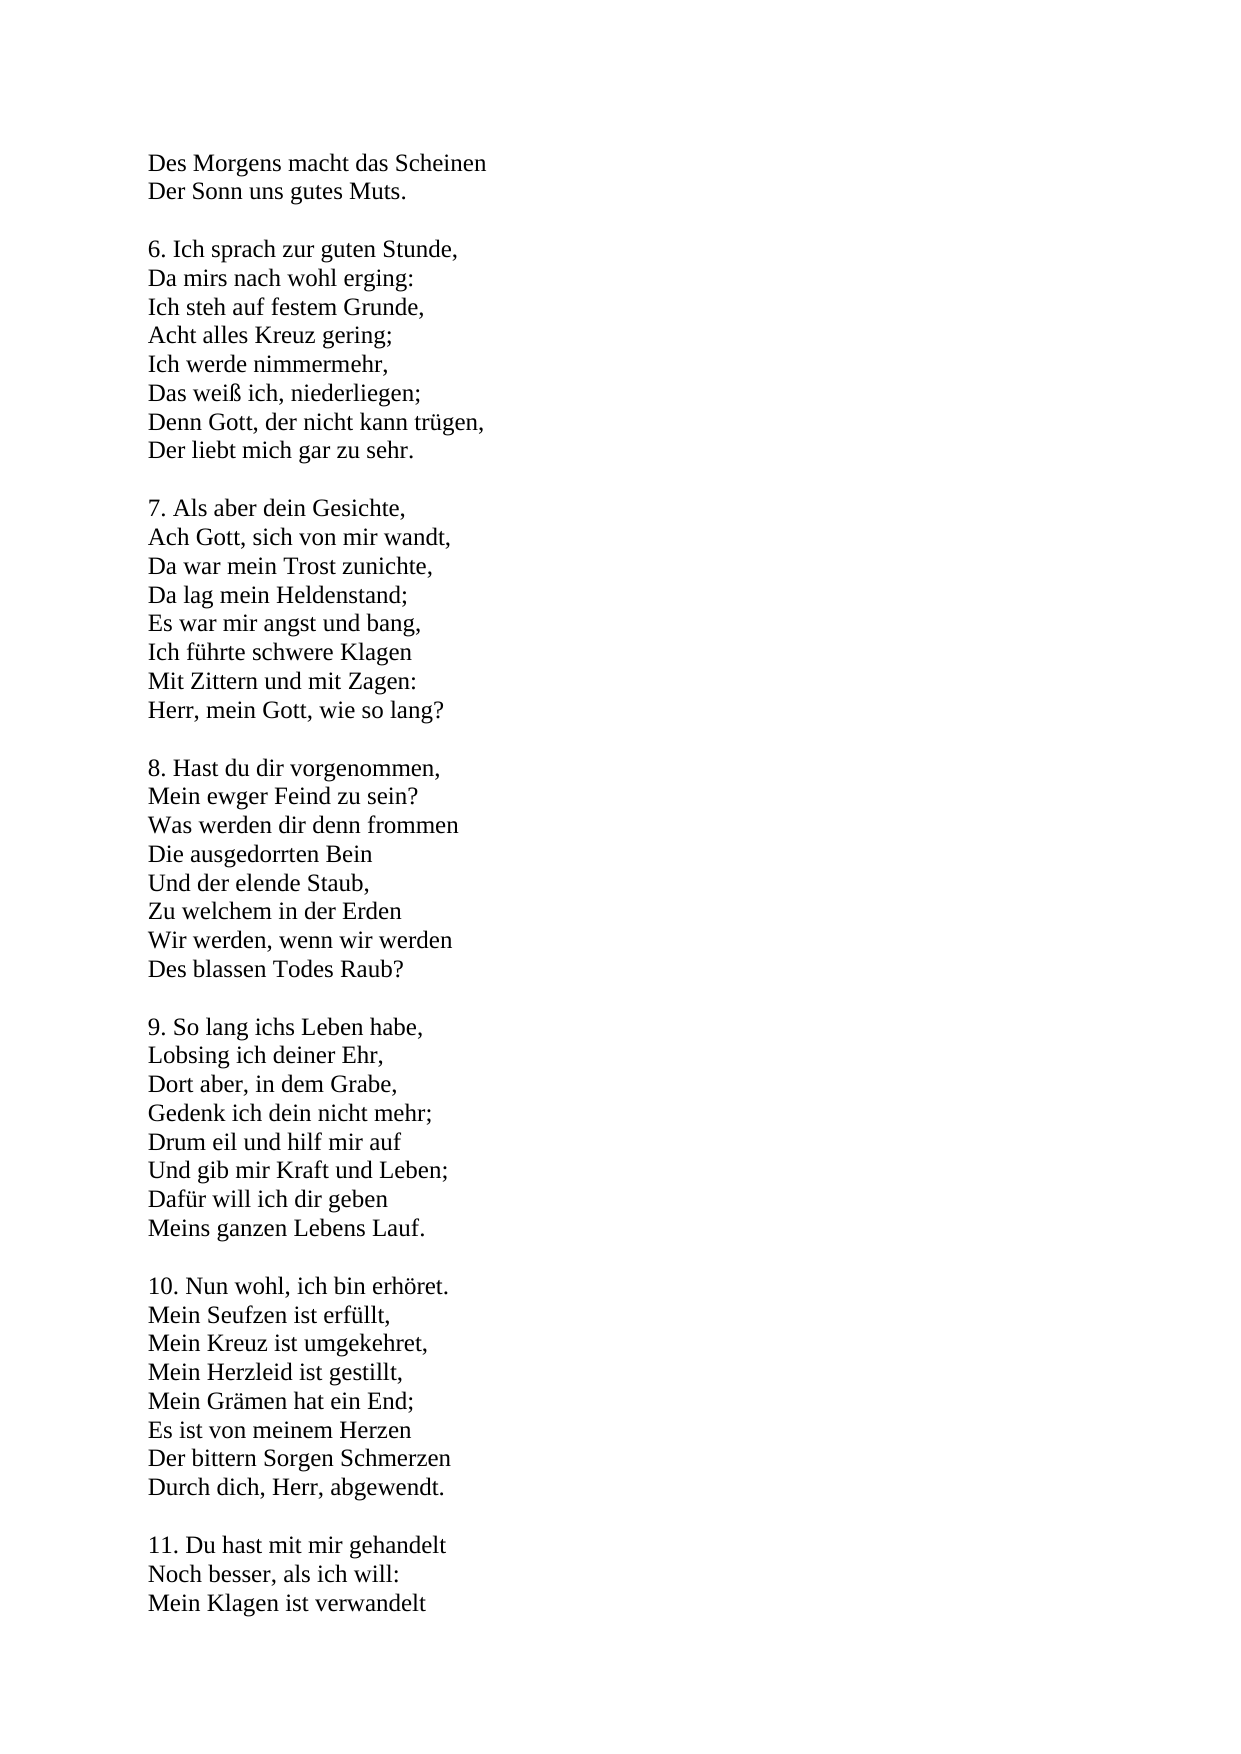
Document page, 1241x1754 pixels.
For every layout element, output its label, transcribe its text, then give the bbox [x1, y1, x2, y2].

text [148, 1530, 1093, 1616]
text 7. Als aber dein Gesichte, Ach Gott, sich von mir wandt, Da war mein Trost zunichte, Da lag mein Heldenstand; Es war mir angst und bang, Ich führte schwere Klagen Mit Zittern und mit Zagen: Herr, mein Gott, wie so lang? [148, 493, 1093, 723]
text 8. Hast du dir vorgenommen, Mein ewger Feind zu sein? Was werden dir denn frommen Die ausgedorrten Bein Und der elende Staub, Zu welchem in der Erden Wir werden, wenn wir werden Des blassen Todes Raub? [148, 753, 1093, 983]
text 10. Nun wohl, ich bin erhöret. Mein Seufzen ist erfüllt, Mein Kreuz ist umgekehret, Mein Herzleid ist gestillt, Mein Grämen hat ein End; Es ist von meinem Herzen Der bittern Sorgen Schmerzen Durch dich, Herr, abgewendt. [148, 1271, 1093, 1501]
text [148, 148, 1093, 205]
text 6. Ich sprach zur guten Stunde, Da mirs nach wohl erging: Ich steh auf festem Grunde, Acht alles Kreuz gering; Ich werde nimmermehr, Das weiß ich, niederliegen; Denn Gott, der nicht kann trügen, Der liebt mich gar zu sehr. [148, 234, 1093, 464]
text 9. So lang ichs Leben habe, Lobsing ich deiner Ehr, Dort aber, in dem Grabe, Gedenk ich dein nicht mehr; Drum eil und hilf mir auf Und gib mir Kraft und Leben; Dafür will ich dir geben Meins ganzen Lebens Lauf. [148, 1012, 1093, 1242]
